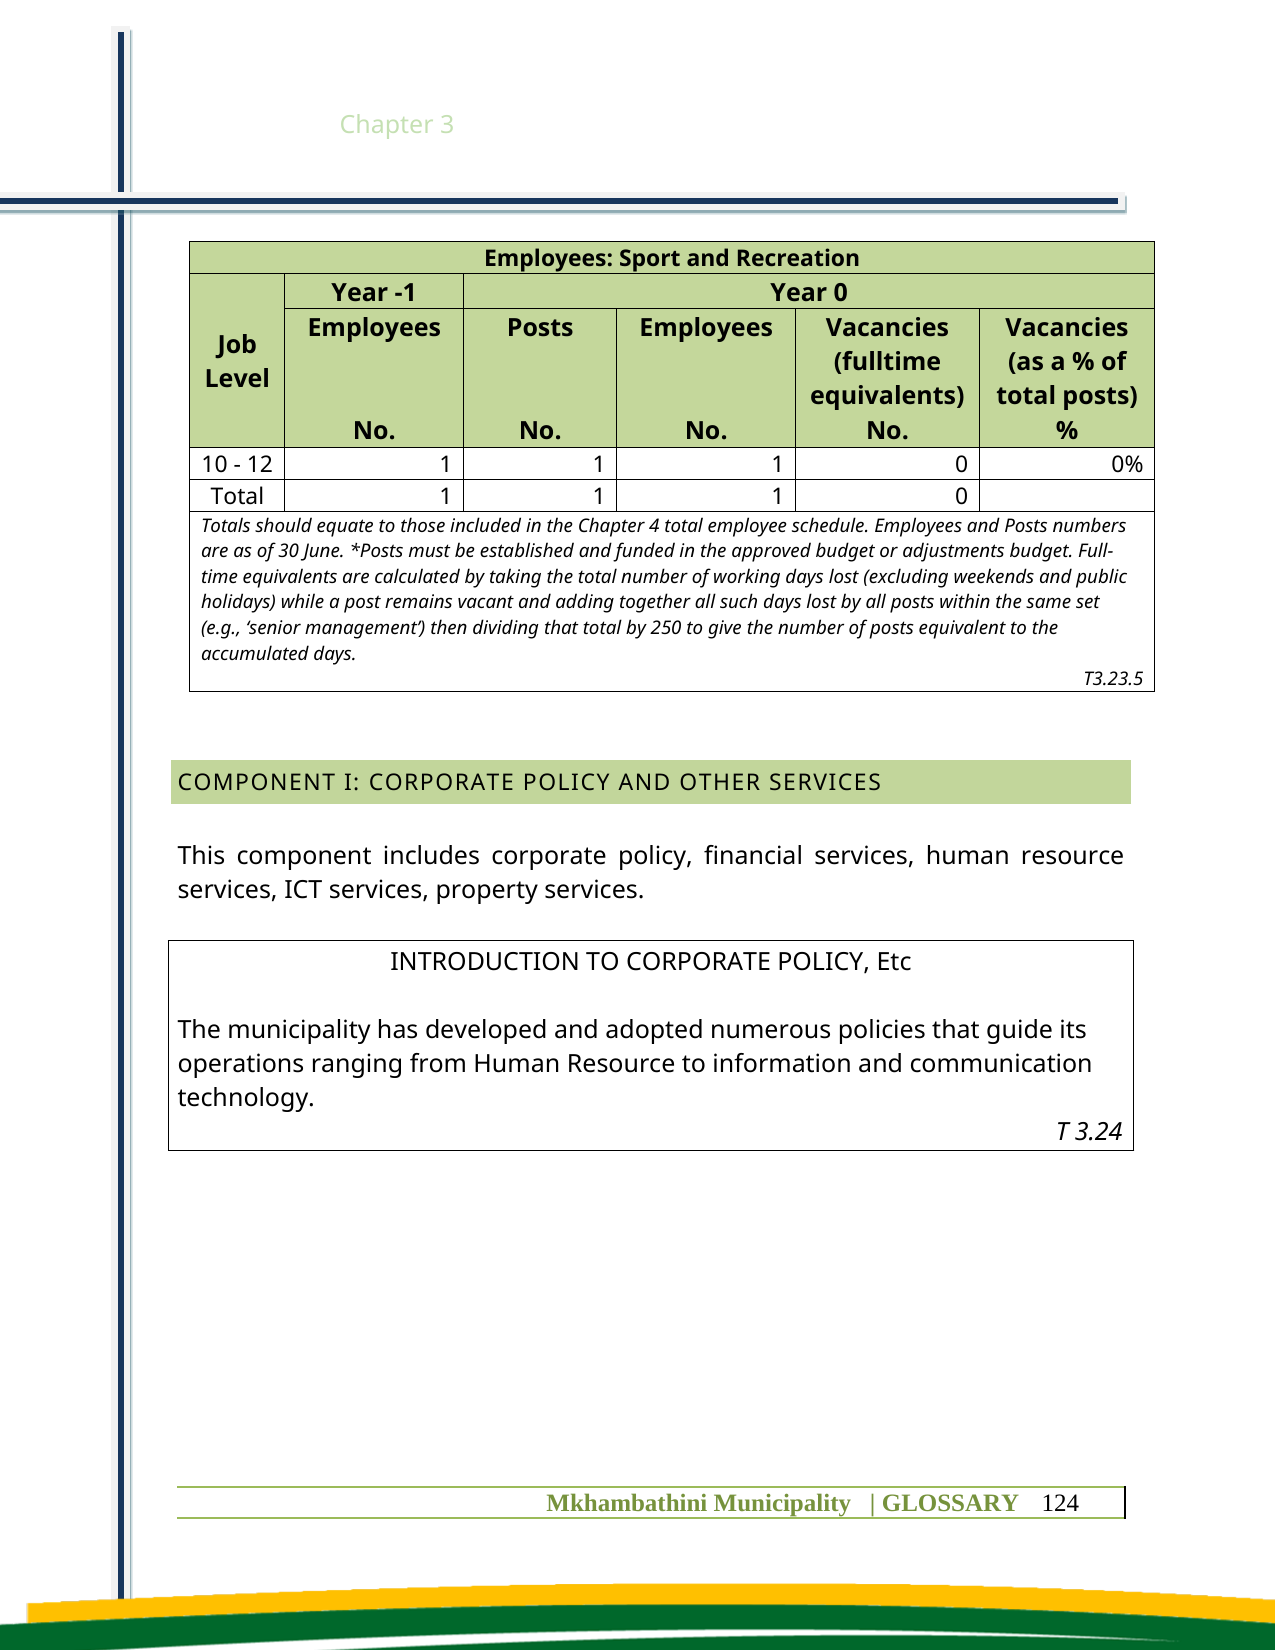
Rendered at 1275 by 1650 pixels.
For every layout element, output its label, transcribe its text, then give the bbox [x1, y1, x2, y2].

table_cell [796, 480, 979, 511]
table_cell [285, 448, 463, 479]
text INTRODUCTION TO CORPORATE POLICY, Etc [169, 941, 1133, 977]
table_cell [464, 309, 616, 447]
text The municipality has developed and adopted numerous policies that guide its operations ranging from Human Resource to information and communication technology. [177, 1011, 1125, 1110]
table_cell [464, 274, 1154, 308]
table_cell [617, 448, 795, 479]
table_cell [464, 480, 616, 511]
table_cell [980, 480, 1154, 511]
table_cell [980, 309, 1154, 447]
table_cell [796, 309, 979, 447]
subtitle COMPONENT I: CORPORATE POLICY AND OTHER SERVICES [177, 766, 1125, 798]
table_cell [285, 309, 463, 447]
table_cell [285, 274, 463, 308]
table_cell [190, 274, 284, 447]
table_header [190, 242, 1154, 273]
text This component includes corporate policy, financial services, human resource services, ICT services, property services. [177, 838, 1125, 906]
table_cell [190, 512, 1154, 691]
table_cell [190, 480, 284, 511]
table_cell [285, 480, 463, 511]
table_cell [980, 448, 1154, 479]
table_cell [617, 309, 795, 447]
picture [0, 1583, 1275, 1650]
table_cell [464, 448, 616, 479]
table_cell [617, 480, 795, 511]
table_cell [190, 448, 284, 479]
text T 3.24 [169, 1110, 1133, 1150]
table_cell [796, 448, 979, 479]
